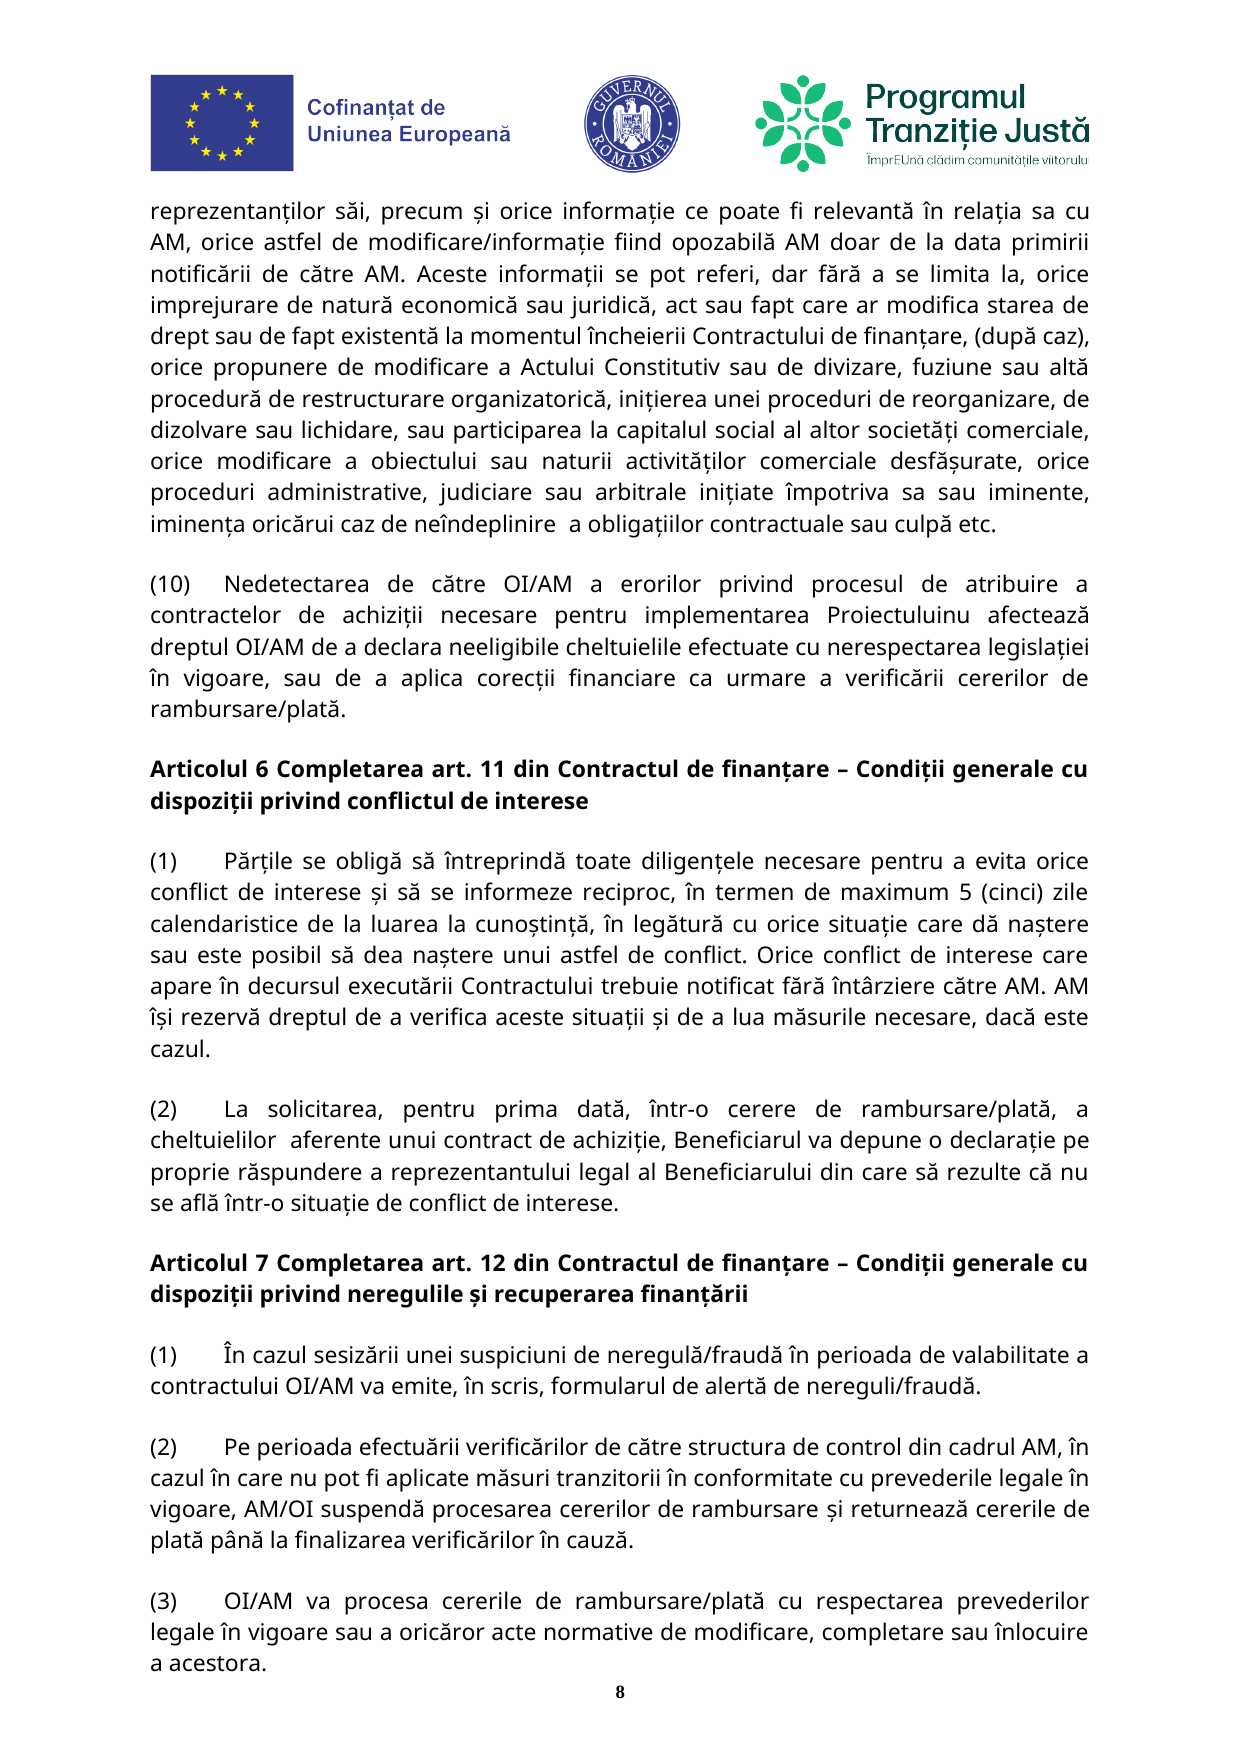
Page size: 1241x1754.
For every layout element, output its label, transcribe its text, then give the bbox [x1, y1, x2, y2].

text Articolul 6 Completarea art. 11 din Contractul de finanțare – Condiții generale cu dispoziții privind conflictul de interese [150, 753, 1090, 816]
text (1) În cazul sesizării unei suspiciuni de neregulă/fraudă în perioada de valabilitate a contractului OI/AM va emite, în scris, formularul de alertă de nereguli/fraudă. [150, 1339, 1090, 1401]
text (10) Nedetectarea de către OI/AM a erorilor privind procesul de atribuire a contractelor de achiziţii necesare pentru implementarea Proiectuluinu afectează dreptul OI/AM de a declara neeligibile cheltuielile efectuate cu nerespectarea legislaţiei în vigoare, sau de a aplica corecţii financiare ca urmare a verificării cererilor de rambursare/plată. [150, 568, 1090, 724]
text Articolul 7 Completarea art. 12 din Contractul de finanțare – Condiții generale cu dispoziții privind neregulile și recuperarea finanțării [150, 1247, 1090, 1309]
text (3) OI/AM va procesa cererile de rambursare/plată cu respectarea prevederilor legale în vigoare sau a oricăror acte normative de modificare, completare sau înlocuire a acestora. [150, 1584, 1090, 1678]
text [150, 195, 1090, 539]
text (2) La solicitarea, pentru prima dată, într-o cerere de rambursare/plată, a cheltuielilor aferente unui contract de achiziţie, Beneficiarul va depune o declaraţie pe proprie răspundere a reprezentantului legal al Beneficiarului din care să rezulte că nu se află într-o situaţie de conflict de interese. [150, 1093, 1090, 1218]
text (2) Pe perioada efectuării verificărilor de către structura de control din cadrul AM, în cazul în care nu pot fi aplicate măsuri tranzitorii în conformitate cu prevederile legale în vigoare, AM/OI suspendă procesarea cererilor de rambursare și returnează cererile de plată până la finalizarea verificărilor în cauză. [150, 1430, 1090, 1555]
text (1) Părţile se obligă să întreprindă toate diligenţele necesare pentru a evita orice conflict de interese şi să se informeze reciproc, în termen de maximum 5 (cinci) zile calendaristice de la luarea la cunoştinţă, în legătură cu orice situaţie care dă naştere sau este posibil să dea naştere unui astfel de conflict. Orice conflict de interese care apare în decursul executării Contractului trebuie notificat fără întârziere către AM. AM îşi rezervă dreptul de a verifica aceste situaţii şi de a lua măsurile necesare, dacă este cazul. [150, 845, 1090, 1064]
